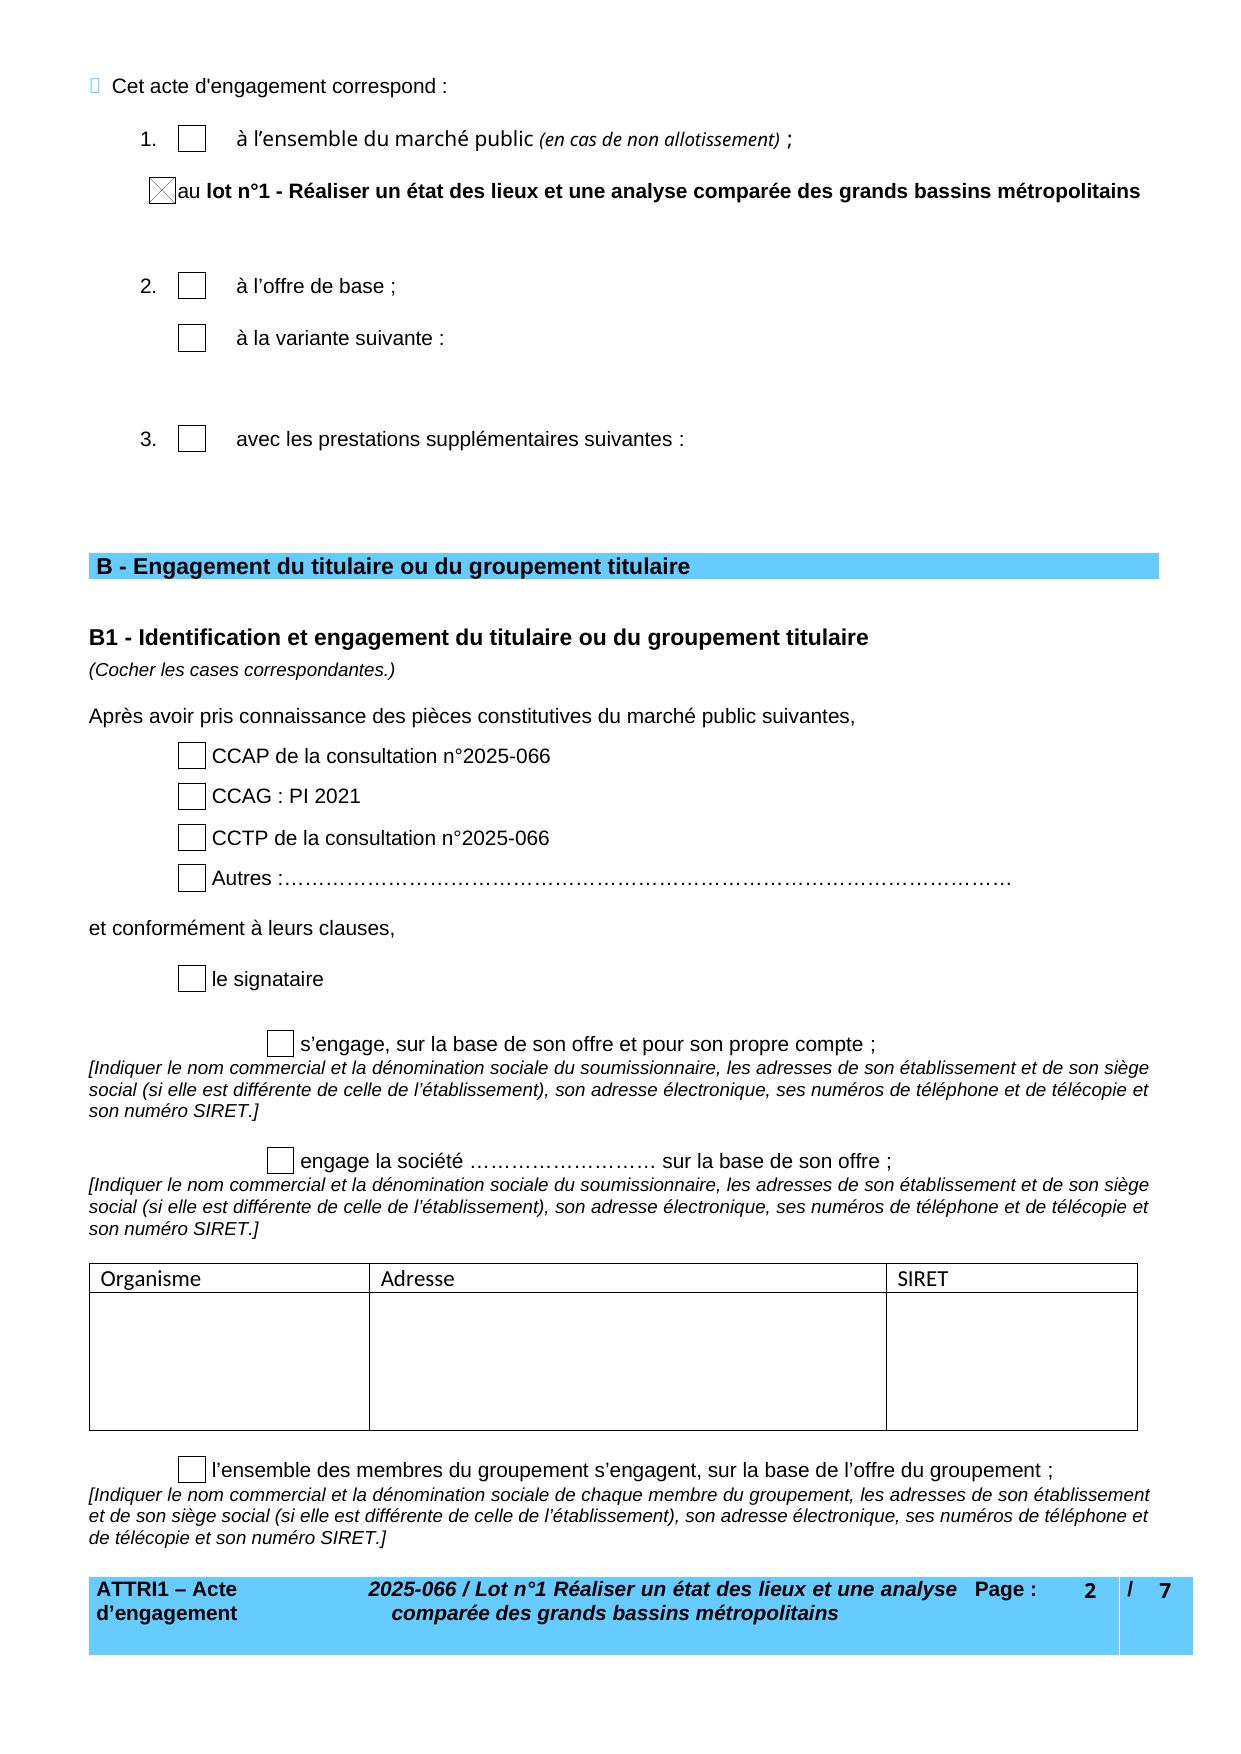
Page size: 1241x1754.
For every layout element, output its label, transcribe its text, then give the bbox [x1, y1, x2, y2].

list à l’ensemble du marché public (en cas de non allotissement) ; [140, 124, 1152, 152]
table_header Organisme [90, 1264, 369, 1292]
text s’engage, sur la base de son offre et pour son propre compte ; [266, 1029, 1152, 1057]
list à l’offre de base ; [140, 271, 1152, 299]
table_header Adresse [370, 1264, 886, 1292]
text [Indiquer le nom commercial et la dénomination sociale de chaque membre du groupement, les adresses de son établissement et de son siège social (si elle est différente de celle de l’établissement), son adresse électronique, ses numéros de téléphone et de télécopie et son numéro SIRET.] [89, 1483, 1152, 1548]
table_cell [90, 1293, 369, 1430]
text [Indiquer le nom commercial et la dénomination sociale du soumissionnaire, les adresses de son établissement et de son siège social (si elle est différente de celle de l’établissement), son adresse électronique, ses numéros de téléphone et de télécopie et son numéro SIRET.] [89, 1057, 1152, 1122]
text à la variante suivante : [177, 323, 1152, 352]
text CCTP de la consultation n°2025-066 [177, 823, 1152, 851]
text CCAP de la consultation n°2025-066 [177, 741, 1152, 769]
text et conformément à leurs clauses, [89, 916, 1152, 940]
text engage la société ……………………… sur la base de son offre ; [266, 1146, 1152, 1174]
text le signataire [177, 964, 1152, 992]
text (Cocher les cases correspondantes.) [89, 659, 1152, 680]
text  Cet acte d'engagement correspond : [89, 71, 1152, 100]
table_header SIRET [887, 1264, 1137, 1292]
subtitle B1 - Identification et engagement du titulaire ou du groupement titulaire [89, 624, 1152, 650]
text [Indiquer le nom commercial et la dénomination sociale du soumissionnaire, les adresses de son établissement et de son siège social (si elle est différente de celle de l’établissement), son adresse électronique, ses numéros de téléphone et de télécopie et son numéro SIRET.] [89, 1174, 1152, 1239]
table_cell [370, 1293, 886, 1430]
list avec les prestations supplémentaires suivantes : [140, 424, 1152, 452]
table_header B - Engagement du titulaire ou du groupement titulaire [89, 553, 1159, 579]
text l’ensemble des membres du groupement s’engagent, sur la base de l’offre du groupement ; [177, 1455, 1152, 1483]
text CCAG : PI 2021 [177, 782, 1152, 810]
text au lot n°1 - Réaliser un état des lieux et une analyse comparée des grands bassins métropolitains [148, 176, 1152, 204]
text Autres :…………………………………………………………………………………………… [177, 863, 1152, 892]
text Après avoir pris connaissance des pièces constitutives du marché public suivantes, [89, 704, 1152, 728]
table_cell [887, 1293, 1137, 1430]
